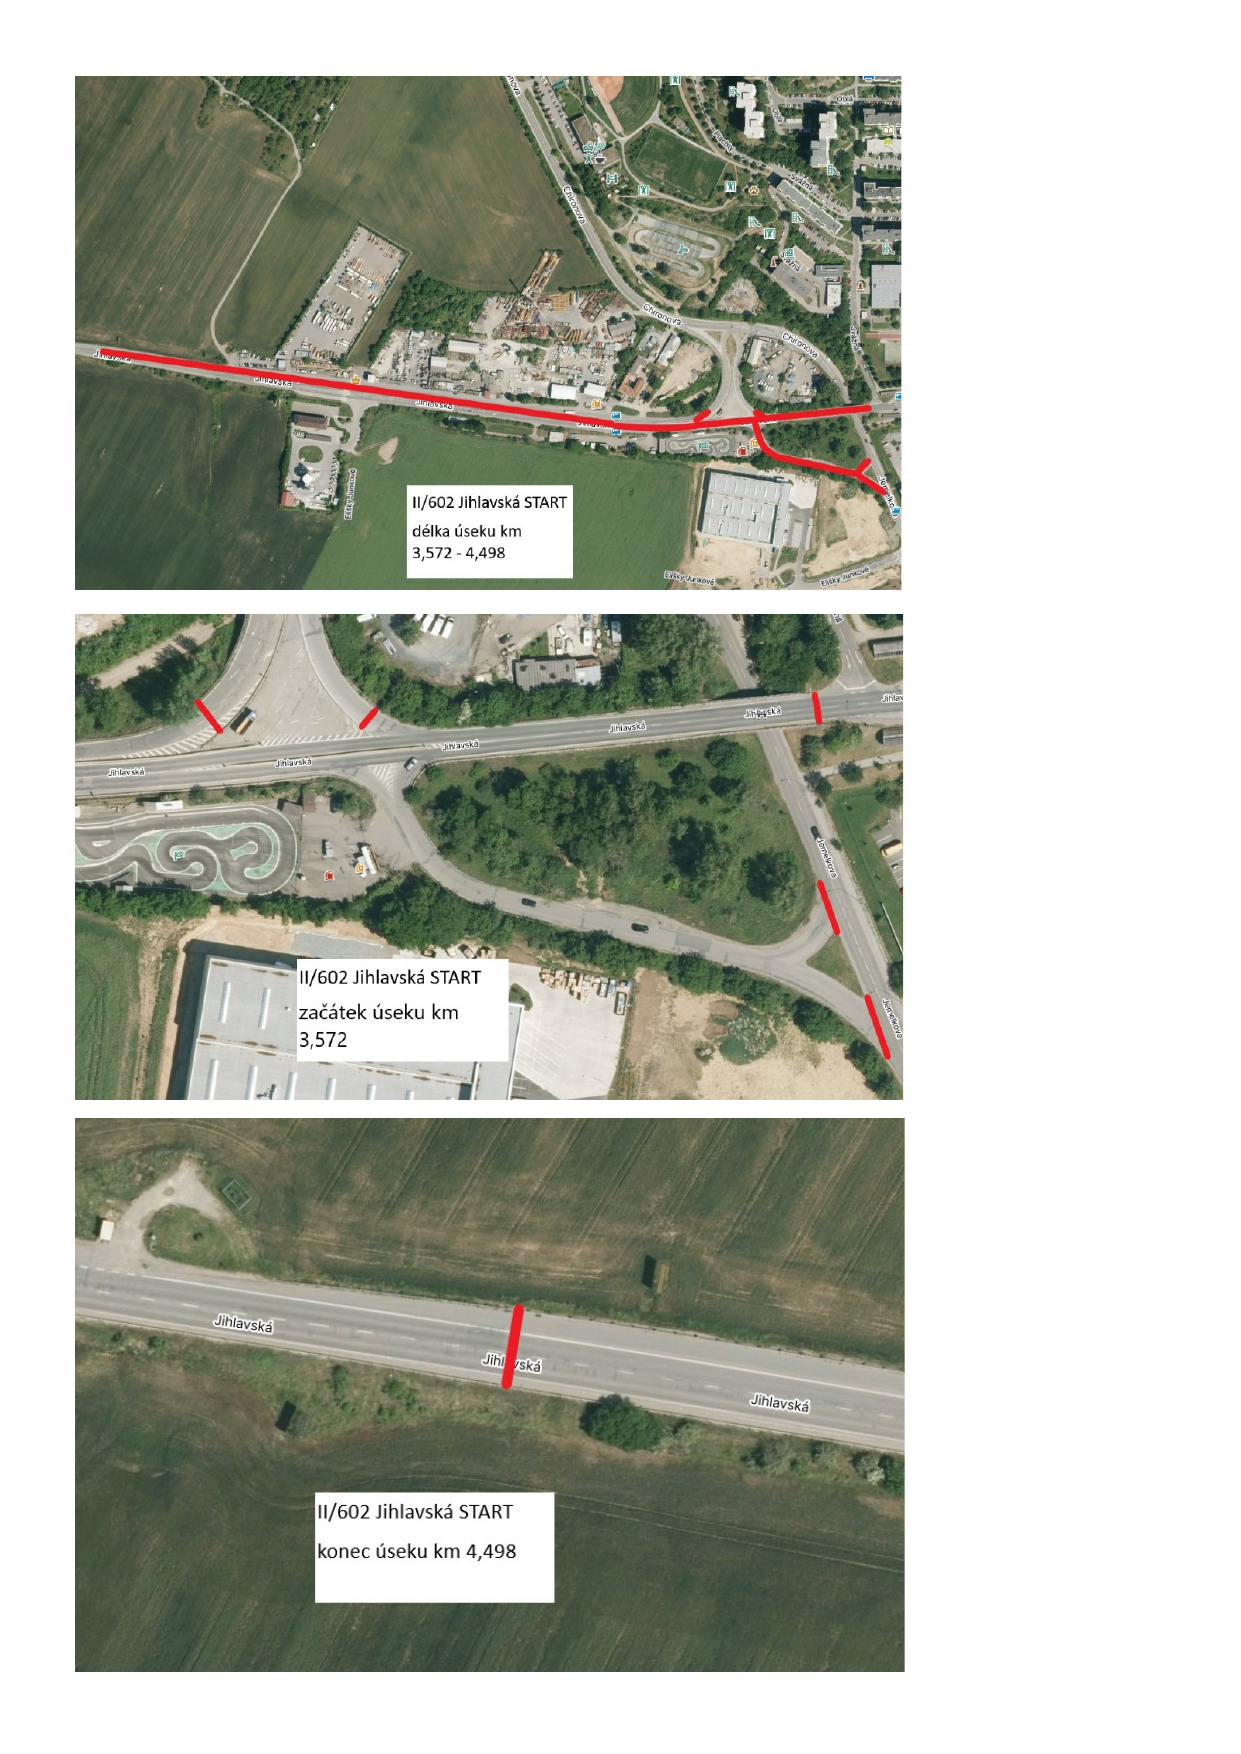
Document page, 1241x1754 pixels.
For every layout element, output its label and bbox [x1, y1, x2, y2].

picture [75, 614, 904, 1100]
picture [75, 1118, 905, 1672]
picture [75, 76, 902, 590]
